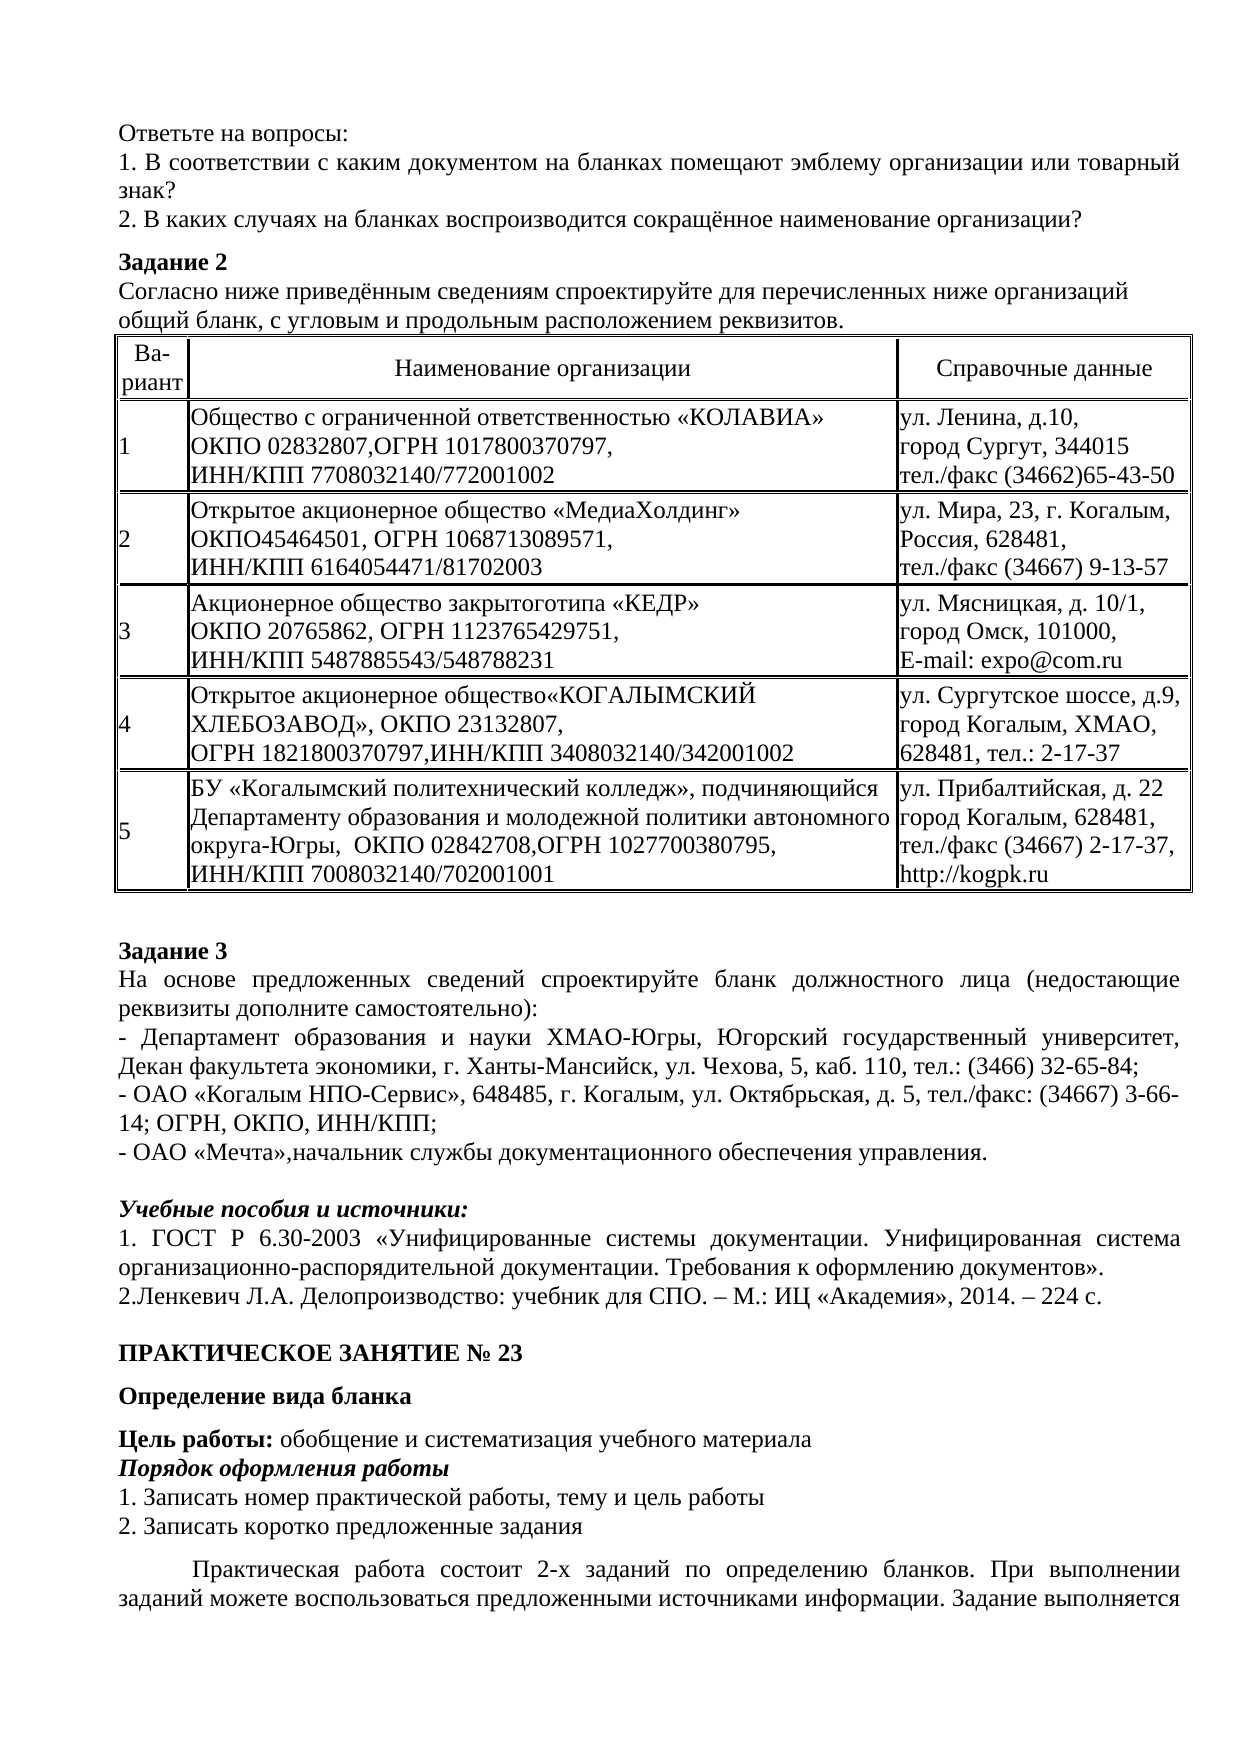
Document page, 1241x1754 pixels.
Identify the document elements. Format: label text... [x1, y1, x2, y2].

table_cell Открытое акционерное общество «МедиаХолдинг» ОКПО45464501, ОГРН 1068713089571, ИНН/КПП 6164054471/81702003 [190, 494, 896, 583]
text Согласно ниже приведённым сведениям спроектируйте для перечисленных ниже организаций общий бланк, с угловым и продольным расположением реквизитов. [118, 276, 1181, 334]
text 1. В соответствии с каким документом на бланках помещают эмблему организации или товарный знак? [118, 147, 1181, 204]
table_cell ул. Прибалтийская, д. 22 город Когалым, 628481, тел./факс (34667) 2-17-37, http://kogpk.ru [897, 768, 1190, 889]
table_cell Общество с ограниченной ответственностью «КОЛАВИА» ОКПО 02832807,ОГРН 1017800370797, ИНН/КПП 7708032140/772001002 [190, 401, 896, 490]
text Задание 3 [118, 936, 1181, 964]
table_header Наименование организации [188, 337, 897, 398]
table_cell ул. Мясницкая, д. 10/1, город Омск, 101000, E-mail: expo@com.ru [899, 583, 1191, 675]
text Учебные пособия и источники: [118, 1194, 1181, 1223]
text 2.Ленкевич Л.А. Делопроизводство: учебник для СПО. – М.: ИЦ «Академия», 2014. – 224 с. [118, 1281, 1181, 1309]
text 2. В каких случаях на бланках воспроизводится сокращённое наименование организации? [118, 204, 1181, 233]
text - ОАО «Мечта»,начальник службы документационного обеспечения управления. [118, 1137, 1181, 1166]
text 2. Записать коротко предложенные задания [118, 1511, 1181, 1539]
table_header Ва-риант [116, 335, 188, 398]
text 1. Записать номер практической работы, тему и цель работы [118, 1482, 1181, 1511]
text Цель работы: обобщение и систематизация учебного материала [118, 1424, 1181, 1453]
text 1. ГОСТ Р 6.30-2003 «Унифицированные системы документации. Унифицированная система организационно-распорядительной документации. Требования к оформлению документов». [118, 1223, 1181, 1281]
table_cell 5 [118, 768, 188, 889]
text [118, 1554, 1181, 1611]
text Определение вида бланка [118, 1381, 1181, 1410]
table_header Справочные данные [897, 337, 1190, 398]
table_cell 2 [118, 490, 187, 583]
table_cell ул. Мира, 23, г. Когалым, Россия, 628481, тел./факс (34667) 9-13-57 [899, 490, 1190, 583]
table_cell 4 [118, 675, 187, 768]
table_cell БУ «Когалымский политехнический колледж», подчиняющийся Департаменту образования и молодежной политики автономного округа-Югры, ОКПО 02842708,ОГРН 1027700380795, ИНН/КПП 7008032140/702001001 [188, 772, 897, 889]
text Задание 2 [118, 247, 1181, 276]
text - ОАО «Когалым НПО-Сервис», 648485, г. Когалым, ул. Октябрьская, д. 5, тел./факс: (34667) 3-66-14; ОГРН, ОКПО, ИНН/КПП; [118, 1079, 1181, 1137]
table_cell ул. Ленина, д.10, город Сургут, 344015 тел./факс (34662)65-43-50 [897, 398, 1191, 490]
table_cell 3 [116, 583, 187, 675]
text Порядок оформления работы [118, 1453, 1181, 1482]
table_cell ул. Сургутское шоссе, д.9, город Когалым, ХМАО, 628481, тел.: 2-17-37 [899, 675, 1190, 768]
text - Департамент образования и науки ХМАО-Югры, Югорский государственный университет, Декан факультета экономики, г. Ханты-Мансийск, ул. Чехова, 5, каб. 110, тел.: (3466) 32-65-84; [118, 1022, 1181, 1079]
text На основе предложенных сведений спроектируйте бланк должностного лица (недостающие реквизиты дополните самостоятельно): [118, 964, 1181, 1022]
text ПРАКТИЧЕСКОЕ ЗАНЯТИЕ № 23 [118, 1338, 1181, 1367]
table_cell 1 [116, 398, 188, 490]
text Ответьте на вопросы: [118, 118, 1181, 147]
table_cell Открытое акционерное общество«КОГАЛЫМСКИЙ ХЛЕБОЗАВОД», ОКПО 23132807, ОГРН 1821800370797,ИНН/КПП 3408032140/342001002 [190, 679, 896, 768]
table_cell Акционерное общество закрытоготипа «КЕДР» ОКПО 20765862, ОГРН 1123765429751, ИНН/КПП 5487885543/548788231 [190, 586, 896, 675]
